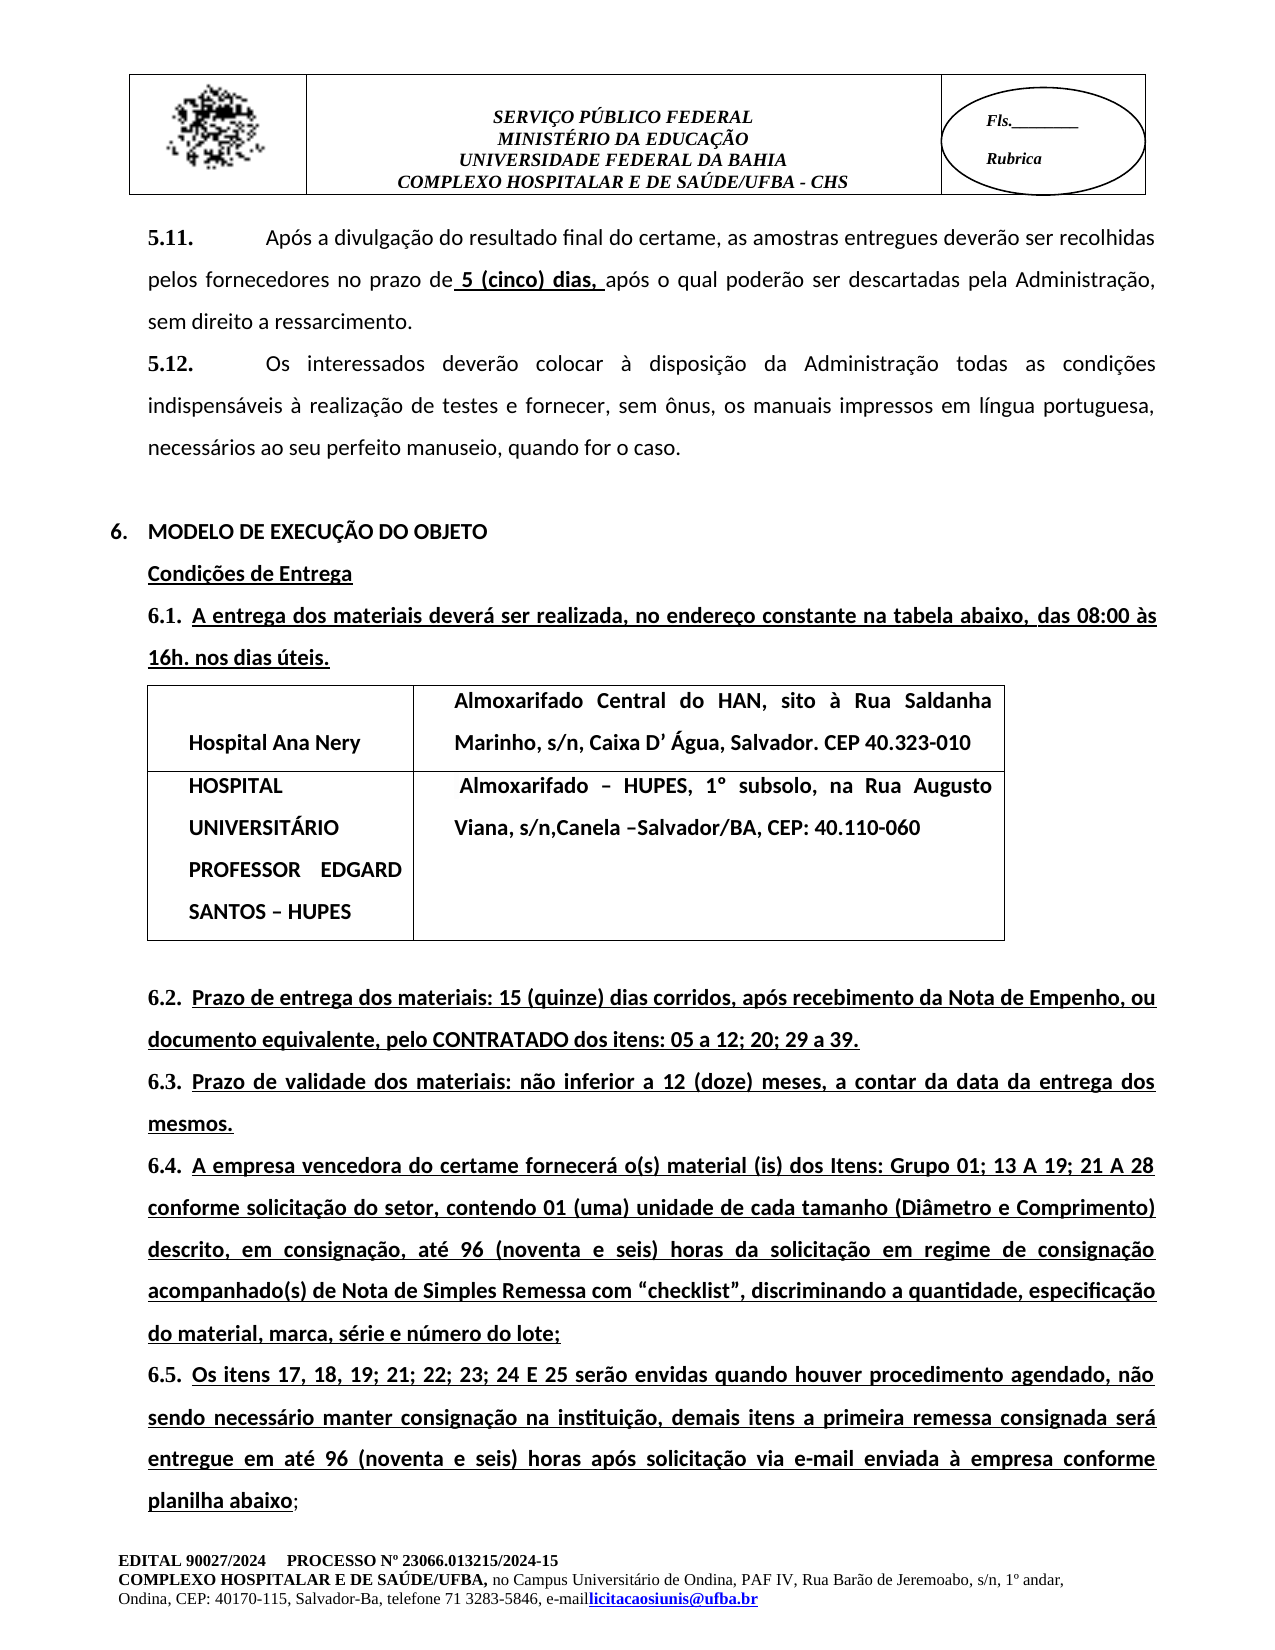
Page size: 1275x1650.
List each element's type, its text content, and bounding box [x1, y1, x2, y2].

list A empresa vencedora do certame fornecerá o(s) material (is) dos Itens: Grupo 01; 13 A 19; 21 A 28 conforme solicitação do setor, contendo 01 (uma) unidade de cada tamanho (Diâmetro e Comprimento) descrito, em consignação, até 96 (noventa e seis) horas da solicitação em regime de consignação acompanhado(s) de Nota de Simples Remessa com “checklist”, discriminando a quantidade, especificação do material, marca, série e número do lote; [148, 1151, 1157, 1301]
list Os itens 17, 18, 19; 21; 22; 23; 24 E 25 serão envidas quando houver procedimento agendado, não sendo necessário manter consignação na instituição, demais itens a primeira remessa consignada será entregue em até 96 (noventa e seis) horas após solicitação via e-mail enviada à empresa conforme planilha abaixo; [148, 1470, 1157, 1514]
list Prazo de validade dos materiais: não inferior a 12 (doze) meses, a contar da data da entrega dos mesmos. [148, 1067, 1157, 1137]
list A entrega dos materiais deverá ser realizada, no endereço constante na tabela abaixo, das 08:00 às 16h. nos dias úteis. [148, 601, 1157, 671]
list MODELO DE EXECUÇÃO DO OBJETO [110, 517, 1157, 545]
list Prazo de entrega dos materiais: 15 (quinze) dias corridos, após recebimento da Nota de Empenho, ou documento equivalente, pelo CONTRATADO dos itens: 05 a 12; 20; 29 a 39. [148, 983, 1157, 1053]
table_cell HOSPITAL UNIVERSITÁRIO PROFESSOR EDGARD SANTOS – HUPES [148, 772, 413, 940]
list A empresa vencedora do certame fornecerá o(s) material (is) dos Itens: Grupo 01; 13 A 19; 21 A 28 conforme solicitação do setor, contendo 01 (uma) unidade de cada tamanho (Diâmetro e Comprimento) descrito, em consignação, até 96 (noventa e seis) horas da solicitação em regime de consignação acompanhado(s) de Nota de Simples Remessa com “checklist”, discriminando a quantidade, especificação do material, marca, série e número do lote; [148, 1302, 1157, 1347]
list Após a divulgação do resultado final do certame, as amostras entregues deverão ser recolhidas pelos fornecedores no prazo de 5 (cinco) dias, após o qual poderão ser descartadas pela Administração, sem direito a ressarcimento. [148, 223, 1157, 335]
text Condições de Entrega [148, 559, 1157, 587]
list Os itens 17, 18, 19; 21; 22; 23; 24 E 25 serão envidas quando houver procedimento agendado, não sendo necessário manter consignação na instituição, demais itens a primeira remessa consignada será entregue em até 96 (noventa e seis) horas após solicitação via e-mail enviada à empresa conforme planilha abaixo; [148, 1428, 1157, 1469]
table_cell Almoxarifado – HUPES, 1º subsolo, na Rua Augusto Viana, s/n,Canela –Salvador/BA, CEP: 40.110-060 [414, 772, 1004, 940]
list Os itens 17, 18, 19; 21; 22; 23; 24 E 25 serão envidas quando houver procedimento agendado, não sendo necessário manter consignação na instituição, demais itens a primeira remessa consignada será entregue em até 96 (noventa e seis) horas após solicitação via e-mail enviada à empresa conforme planilha abaixo; [148, 1361, 1157, 1427]
table_header Hospital Ana Nery [148, 686, 413, 771]
table_header Almoxarifado Central do HAN, sito à Rua Saldanha Marinho, s/n, Caixa D’ Água, Salvador. CEP 40.323-010 [414, 686, 1004, 771]
list Os interessados deverão colocar à disposição da Administração todas as condições indispensáveis à realização de testes e fornecer, sem ônus, os manuais impressos em língua portuguesa, necessários ao seu perfeito manuseio, quando for o caso. [148, 349, 1157, 461]
